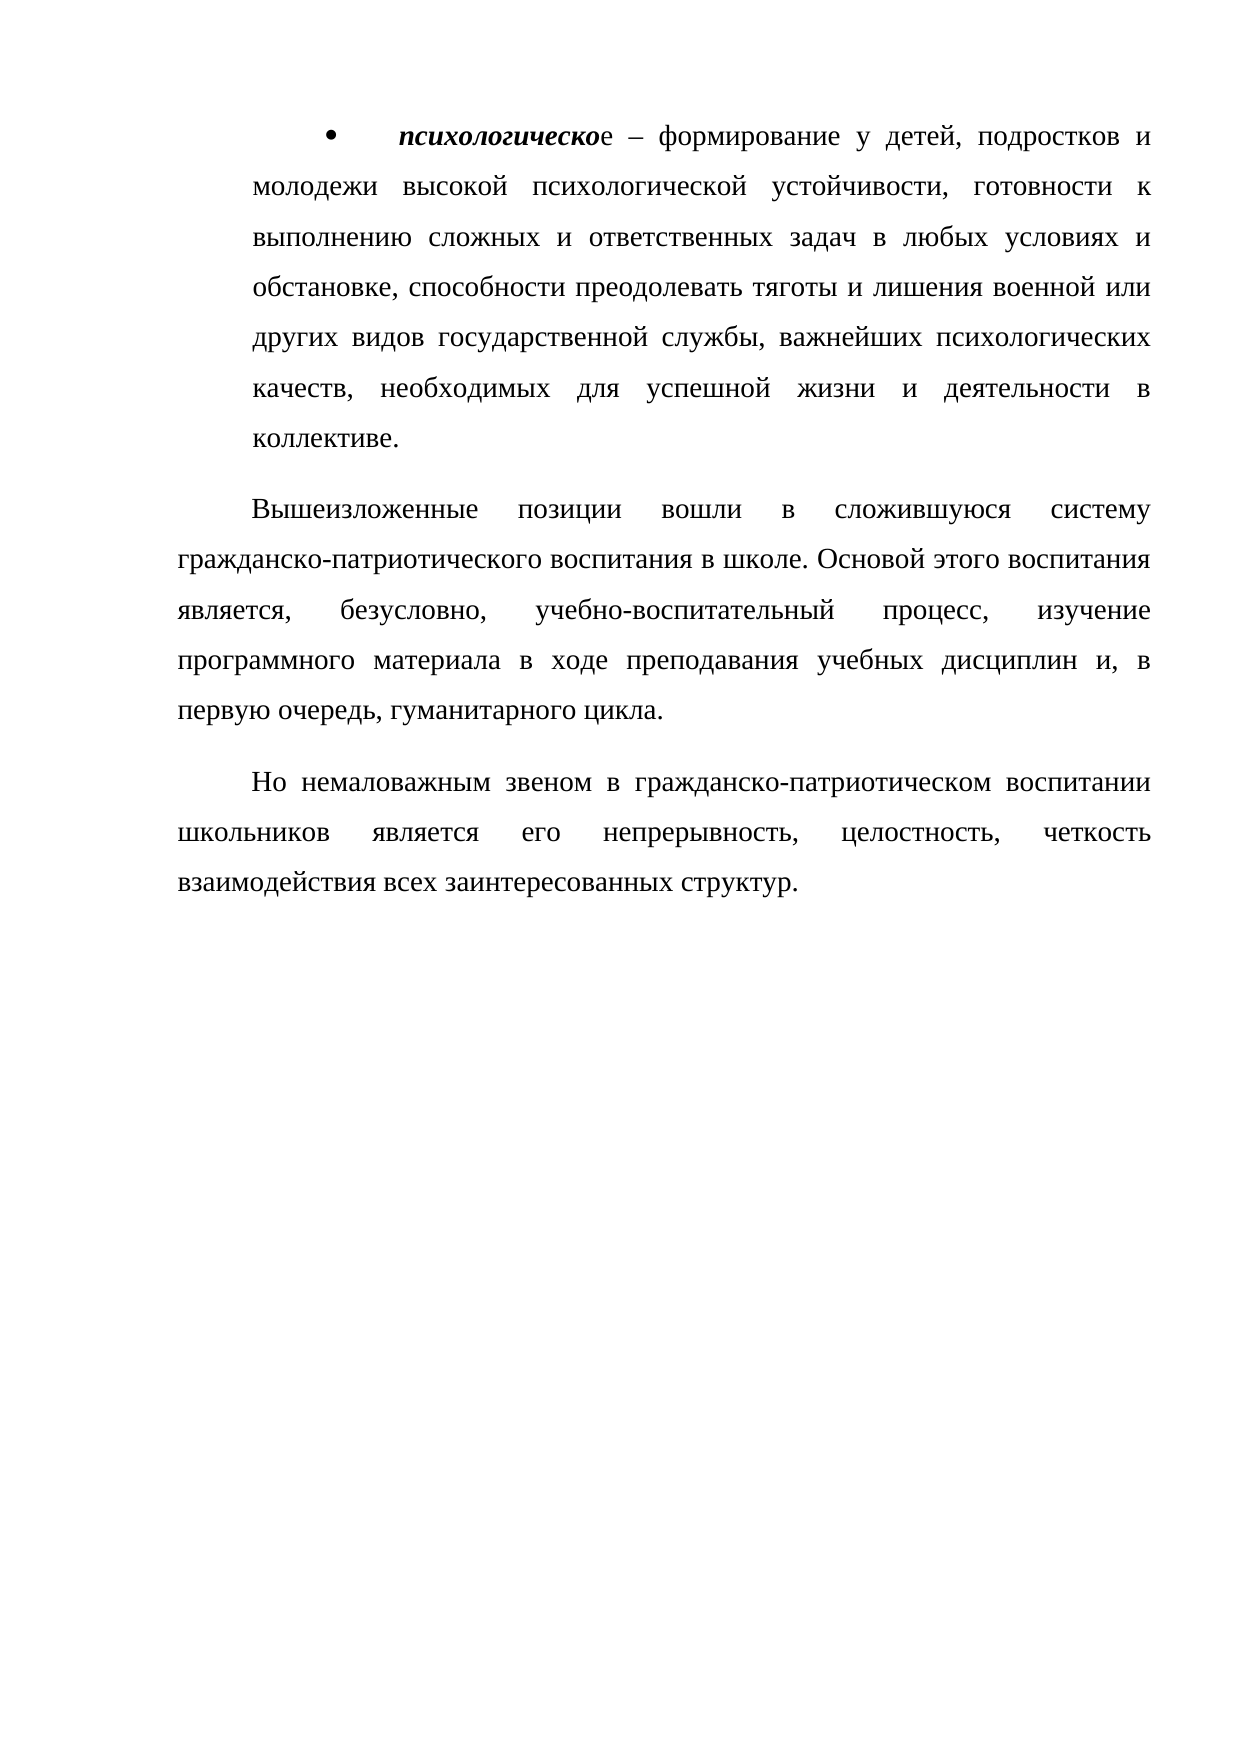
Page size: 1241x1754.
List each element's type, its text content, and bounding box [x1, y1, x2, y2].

list психологическое – формирование у детей, подростков и молодежи высокой психологической устойчивости, готовности к выполнению сложных и ответственных задач в любых условиях и обстановке, способности преодолевать тяготы и лишения военной или других видов государственной службы, важнейших психологических качеств, необходимых для успешной жизни и деятельности в коллективе. [252, 118, 1152, 454]
text Но немаловажным звеном в гражданско-патриотическом воспитании школьников является его непрерывность, целостность, четкость взаимодействия всех заинтересованных структур. [177, 764, 1152, 898]
text Вышеизложенные позиции вошли в сложившуюся систему гражданско-патриотического воспитания в школе. Основой этого воспитания является, безусловно, учебно-воспитательный процесс, изучение программного материала в ходе преподавания учебных дисциплин и, в первую очередь, гуманитарного цикла. [177, 491, 1152, 726]
